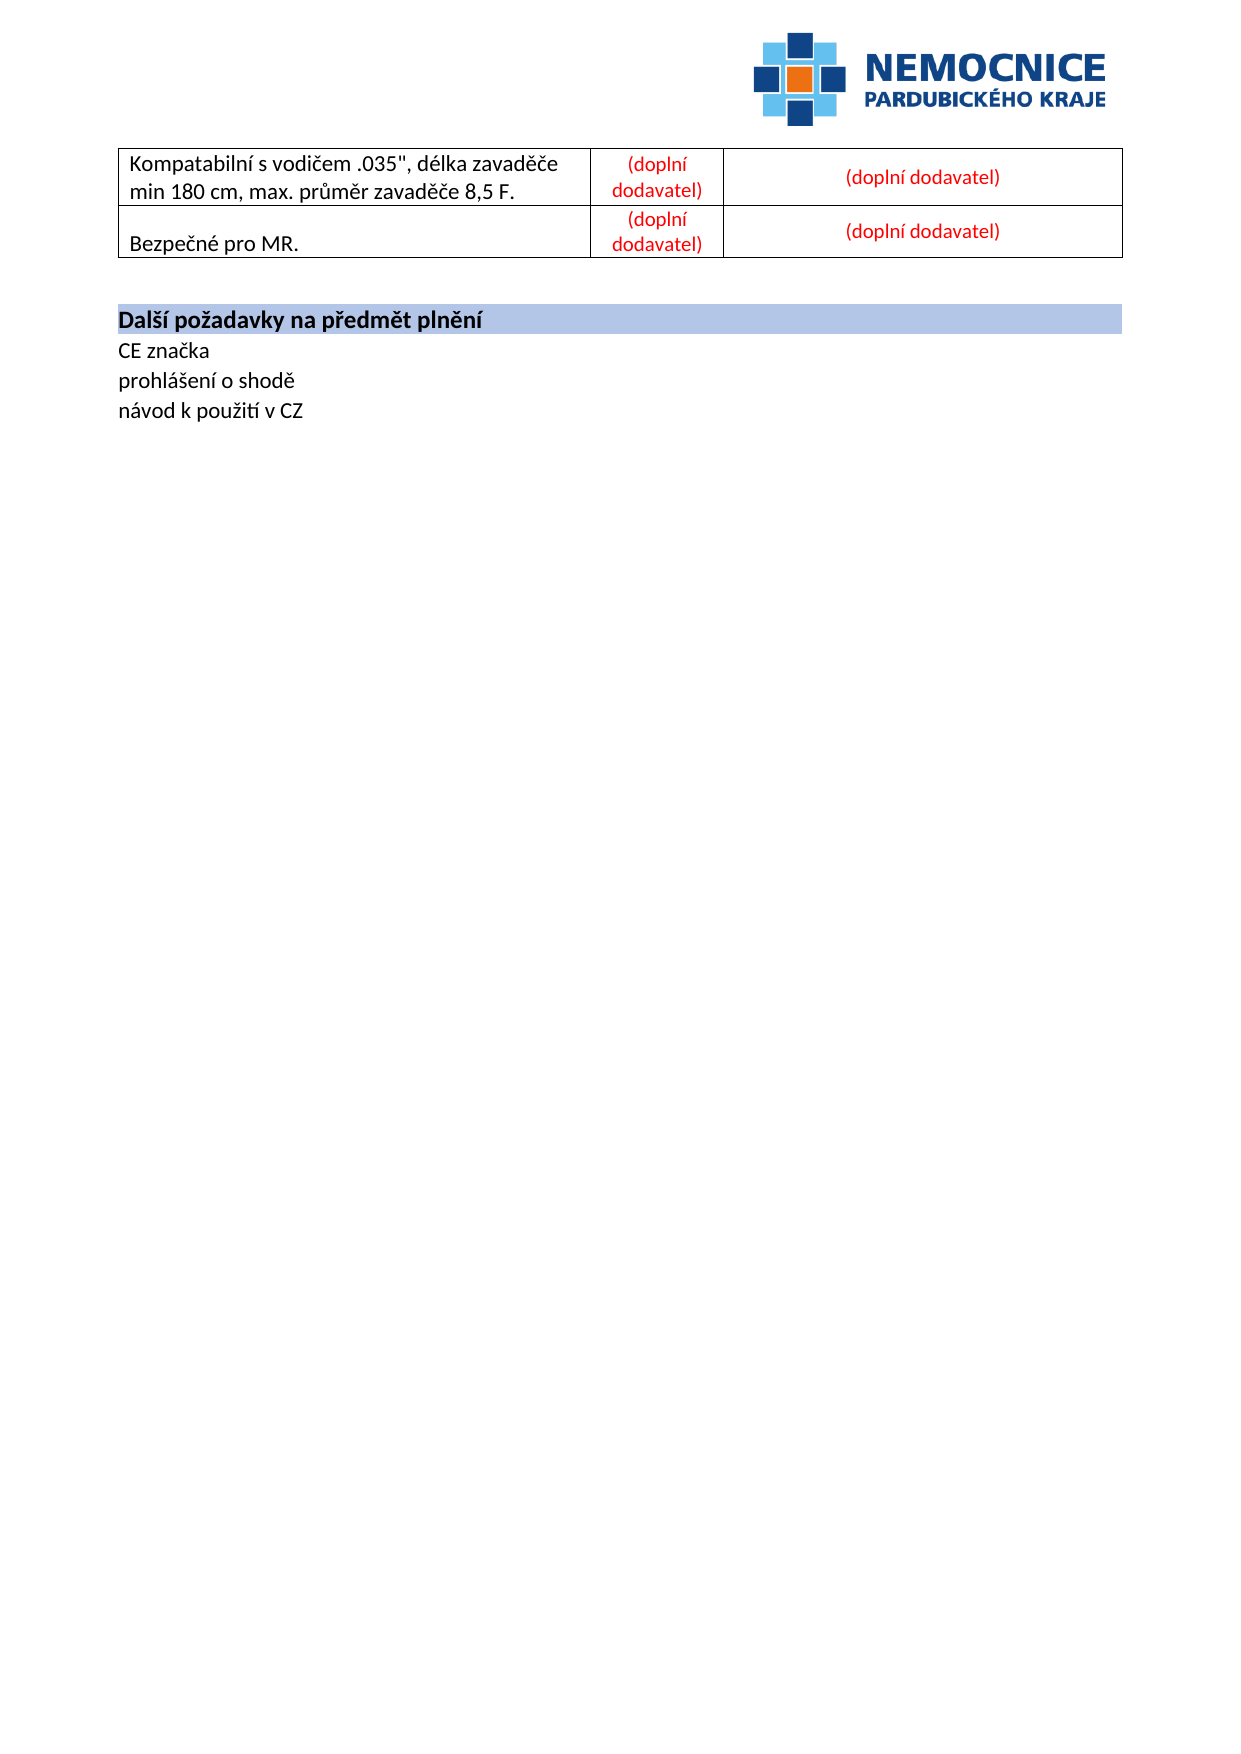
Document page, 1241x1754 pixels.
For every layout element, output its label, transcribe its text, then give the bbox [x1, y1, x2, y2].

text Další požadavky na předmět plnění [118, 304, 1122, 334]
table_cell Bezpečné pro MR. [119, 206, 590, 257]
text návod k použití v CZ [118, 396, 1122, 424]
text prohlášení o shodě [118, 366, 1122, 394]
table_cell (doplní dodavatel) [591, 206, 723, 257]
table_cell (doplní dodavatel) [724, 149, 1122, 205]
table_cell Kompatabilní s vodičem .035", délka zavaděče min 180 cm, max. průměr zavaděče 8,5 F. [119, 149, 590, 205]
text CE značka [118, 336, 1122, 364]
table_cell (doplní dodavatel) [591, 149, 723, 205]
table_cell (doplní dodavatel) [724, 206, 1122, 257]
picture [752, 32, 1106, 127]
